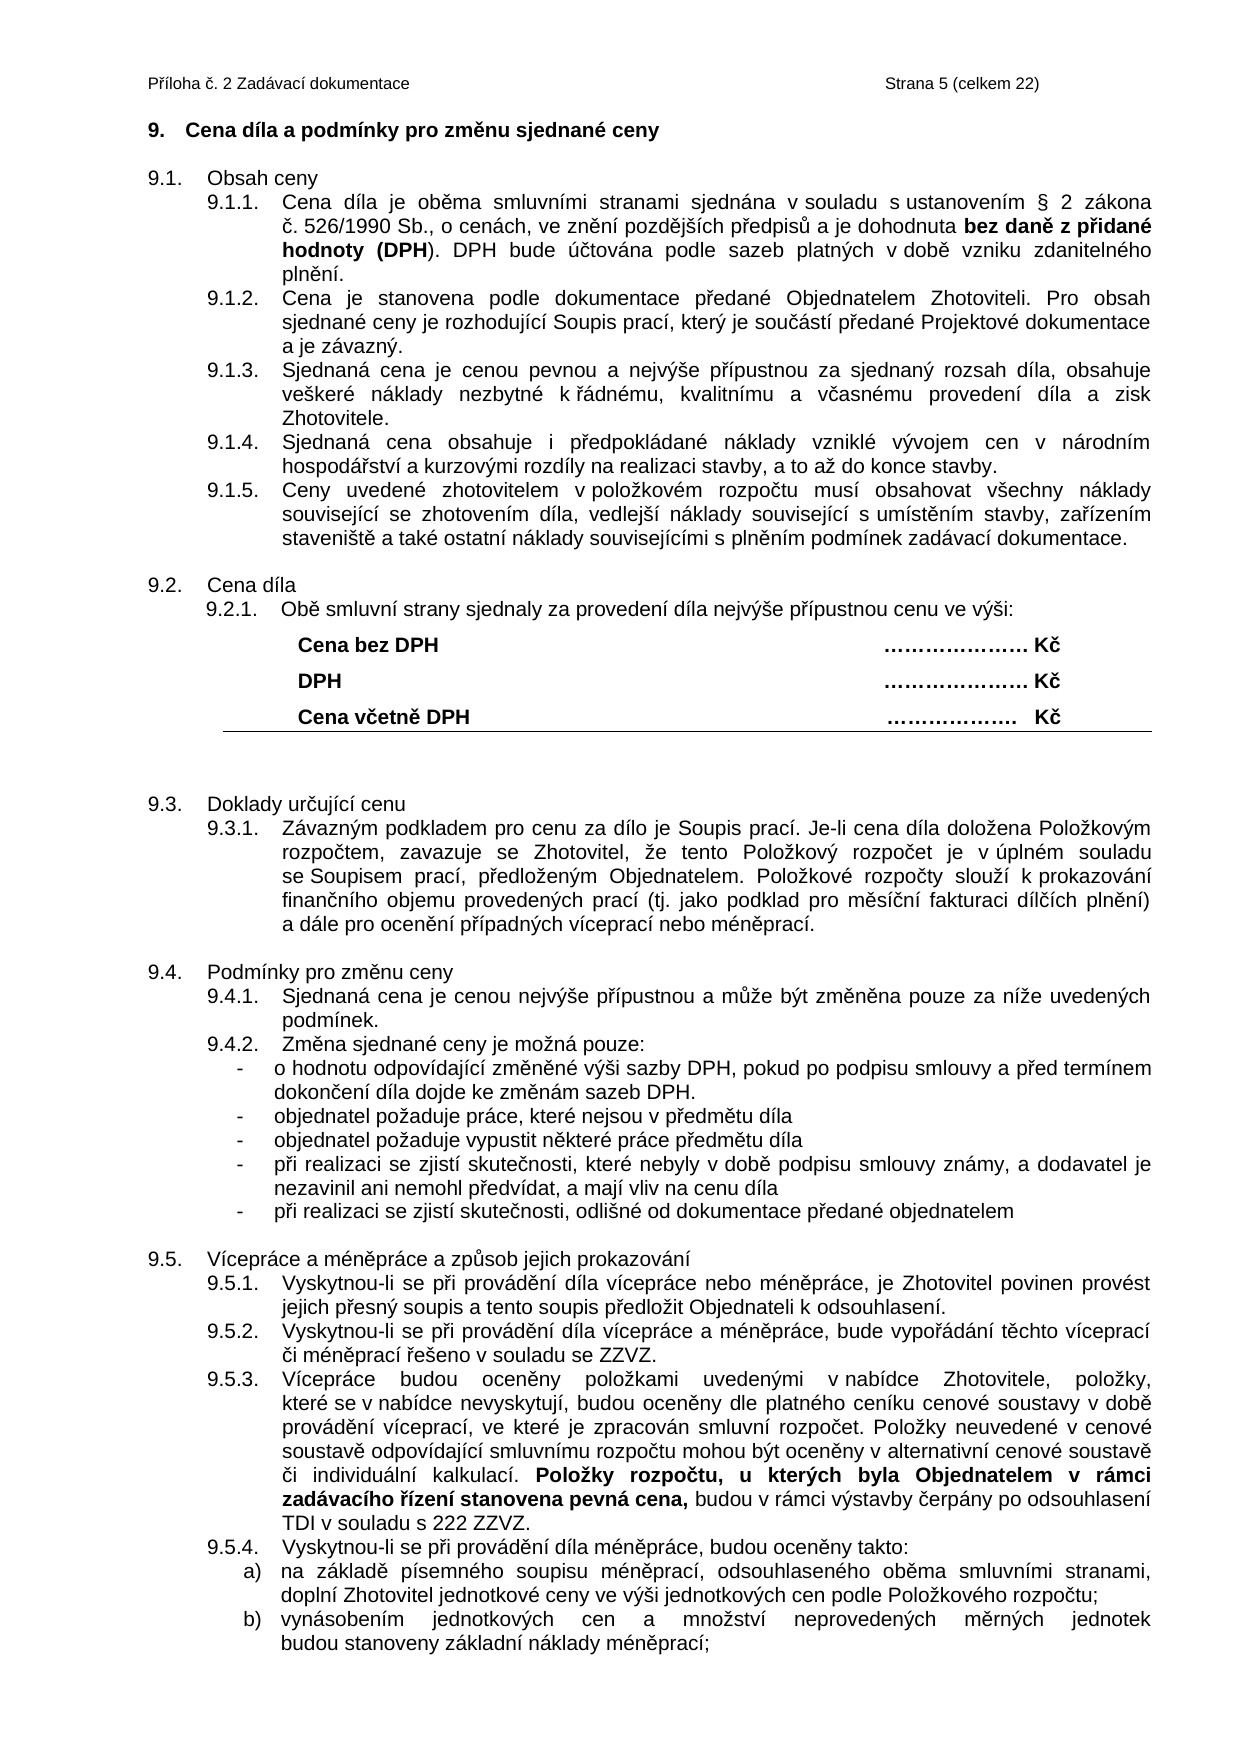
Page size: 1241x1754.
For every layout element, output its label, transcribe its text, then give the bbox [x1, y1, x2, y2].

list při realizaci se zjistí skutečnosti, odlišné od dokumentace předané objednatelem [236, 1199, 1152, 1223]
list objednatel požaduje vypustit některé práce předmětu díla [236, 1127, 1152, 1151]
list při realizaci se zjistí skutečnosti, které nebyly v době podpisu smlouvy známy, a dodavatel je nezavinil ani nemohl předvídat, a mají vliv na cenu díla [236, 1151, 1152, 1199]
list Změna sjednané ceny je možná pouze: [207, 1032, 1152, 1056]
list Vyskytnou-li se při provádění díla vícepráce a méněpráce, bude vypořádání těchto víceprací či méněprací řešeno v souladu se ZZVZ. [207, 1319, 1152, 1367]
list Doklady určující cenu [148, 792, 1152, 816]
list vynásobením jednotkových cen a množství neprovedených měrných jednotek budou stanoveny základní náklady méněprací; [243, 1607, 1152, 1654]
list Vícepráce budou oceněny položkami uvedenými v nabídce Zhotovitele, položky, které se v nabídce nevyskytují, budou oceněny dle platného ceníku cenové soustavy v době provádění víceprací, ve které je zpracován smluvní rozpočet. Položky neuvedené v cenové soustavě odpovídající smluvnímu rozpočtu mohou být oceněny v alternativní cenové soustavě či individuální kalkulací. Položky rozpočtu, u kterých byla Objednatelem v rámci zadávacího řízení stanovena pevná cena, budou v rámci výstavby čerpány po odsouhlasení TDI v souladu s 222 ZZVZ. [207, 1367, 1152, 1535]
list o hodnotu odpovídající změněné výši sazby DPH, pokud po podpisu smlouvy a před termínem dokončení díla dojde ke změnám sazeb DPH. [236, 1056, 1152, 1103]
list Vyskytnou-li se při provádění díla vícepráce nebo méněpráce, je Zhotovitel povinen provést jejich přesný soupis a tento soupis předložit Objednateli k odsouhlasení. [207, 1271, 1152, 1319]
list Cena je stanovena podle dokumentace předané Objednatelem Zhotoviteli. Pro obsah sjednané ceny je rozhodující Soupis prací, který je součástí předané Projektové dokumentace a je závazný. [207, 286, 1152, 358]
list Vyskytnou-li se při provádění díla méněpráce, budou oceněny takto: [207, 1535, 1152, 1559]
list Ceny uvedené zhotovitelem v položkovém rozpočtu musí obsahovat všechny náklady související se zhotovením díla, vedlejší náklady související s umístěním stavby, zařízením staveniště a také ostatní náklady souvisejícími s plněním podmínek zadávací dokumentace. [207, 477, 1152, 549]
list Cena díla je oběma smluvními stranami sjednána v souladu s ustanovením § 2 zákona č. 526/1990 Sb., o cenách, ve znění pozdějších předpisů a je dohodnuta bez daně z přidané hodnoty (DPH). DPH bude účtována podle sazeb platných v době vzniku zdanitelného plnění. [207, 190, 1152, 286]
list Obsah ceny [148, 166, 1152, 190]
list Sjednaná cena je cenou pevnou a nejvýše přípustnou za sjednaný rozsah díla, obsahuje veškeré náklady nezbytné k řádnému, kvalitnímu a včasnému provedení díla a zisk Zhotovitele. [207, 358, 1152, 429]
text DPH ………………… Kč [223, 669, 1152, 693]
text Cena včetně DPH ………………. Kč [223, 705, 1152, 731]
list na základě písemného soupisu méněprací, odsouhlaseného oběma smluvními stranami, doplní Zhotovitel jednotkové ceny ve výši jednotkových cen podle Položkového rozpočtu; [243, 1559, 1152, 1607]
list Obě smluvní strany sjednaly za provedení díla nejvýše přípustnou cenu ve výši: [206, 597, 1152, 621]
list Vícepráce a méněpráce a způsob jejich prokazování [148, 1247, 1152, 1271]
list Cena díla a podmínky pro změnu sjednané ceny [148, 118, 1152, 142]
list Sjednaná cena obsahuje i předpokládané náklady vzniklé vývojem cen v národním hospodářství a kurzovými rozdíly na realizaci stavby, a to až do konce stavby. [207, 429, 1152, 477]
list objednatel požaduje práce, které nejsou v předmětu díla [236, 1103, 1152, 1127]
list Cena díla [148, 573, 1152, 597]
list Závazným podkladem pro cenu za dílo je Soupis prací. Je-li cena díla doložena Položkovým rozpočtem, zavazuje se Zhotovitel, že tento Položkový rozpočet je v úplném souladu se Soupisem prací, předloženým Objednatelem. Položkové rozpočty slouží k prokazování finančního objemu provedených prací (tj. jako podklad pro měsíční fakturaci dílčích plnění) a dále pro ocenění případných víceprací nebo méněprací. [207, 816, 1152, 936]
list Podmínky pro změnu ceny [148, 960, 1152, 984]
list Sjednaná cena je cenou nejvýše přípustnou a může být změněna pouze za níže uvedených podmínek. [207, 984, 1152, 1032]
text Cena bez DPH ………………… Kč [223, 633, 1152, 657]
